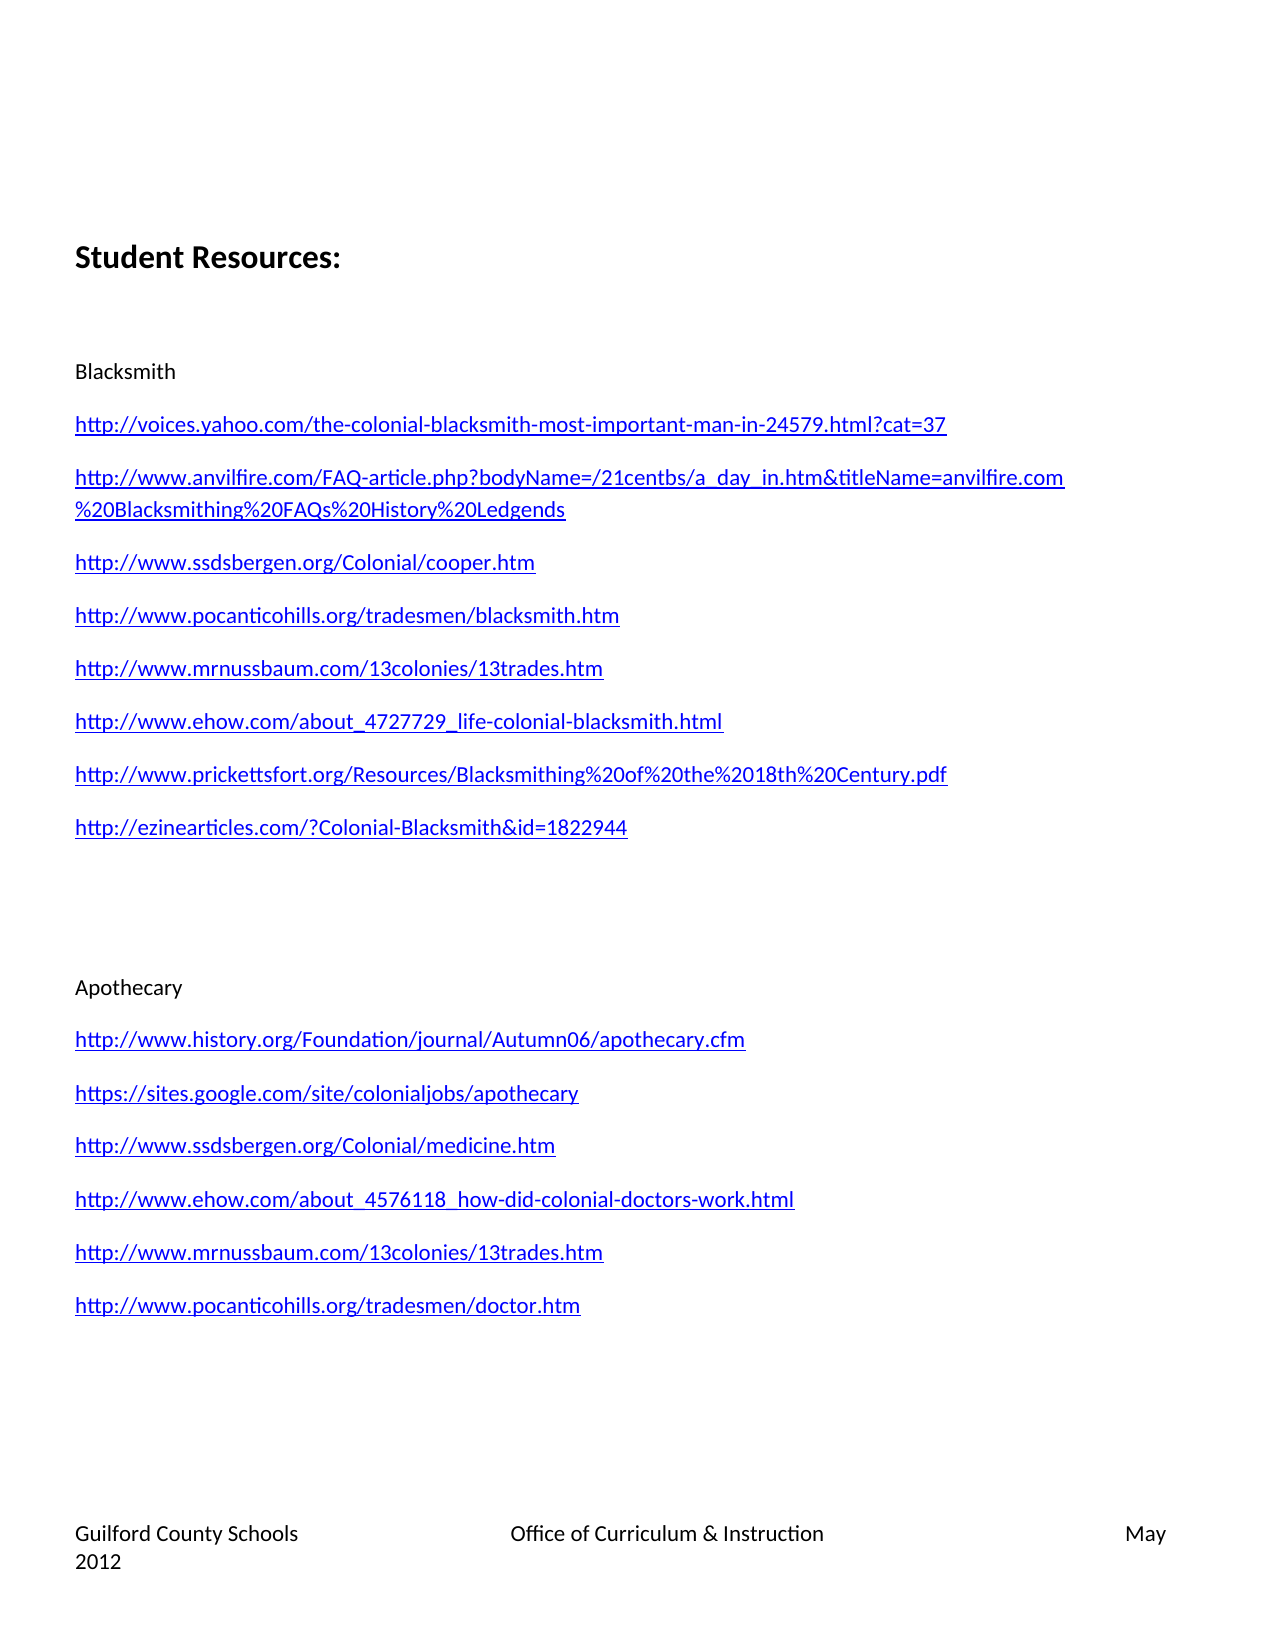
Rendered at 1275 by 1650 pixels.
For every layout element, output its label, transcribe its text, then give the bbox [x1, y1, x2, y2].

text https://sites.google.com/site/colonialjobs/apothecary [75, 1079, 1200, 1107]
text http://www.mrnussbaum.com/13colonies/13trades.htm [75, 654, 1200, 682]
text http://www.ehow.com/about_4727729_life-colonial-blacksmith.html [75, 707, 1200, 736]
text http://www.ssdsbergen.org/Colonial/cooper.htm [75, 548, 1200, 576]
text http://www.anvilfire.com/FAQ-article.php?bodyName=/21centbs/a_day_in.htm&titleName=anvilfire.com%20Blacksmithing%20FAQs%20History%20Ledgends [75, 463, 1200, 523]
text http://www.history.org/Foundation/journal/Autumn06/apothecary.cfm [75, 1026, 1200, 1054]
text http://www.pocanticohills.org/tradesmen/blacksmith.htm [75, 601, 1200, 629]
text http://ezinearticles.com/?Colonial-Blacksmith&id=1822944 [75, 813, 1200, 842]
text http://www.pocanticohills.org/tradesmen/doctor.htm [75, 1291, 1200, 1319]
text http://www.ssdsbergen.org/Colonial/medicine.htm [75, 1132, 1200, 1160]
text Blacksmith [75, 357, 1200, 385]
text http://www.ehow.com/about_4576118_how-did-colonial-doctors-work.html [75, 1185, 1200, 1213]
text http://voices.yahoo.com/the-colonial-blacksmith-most-important-man-in-24579.html?cat=37 [75, 410, 1200, 438]
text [75, 1238, 1200, 1266]
text Student Resources: [75, 237, 1200, 277]
text Apothecary [75, 973, 1200, 1001]
text http://www.prickettsfort.org/Resources/Blacksmithing%20of%20the%2018th%20Century.pdf [75, 761, 1200, 788]
